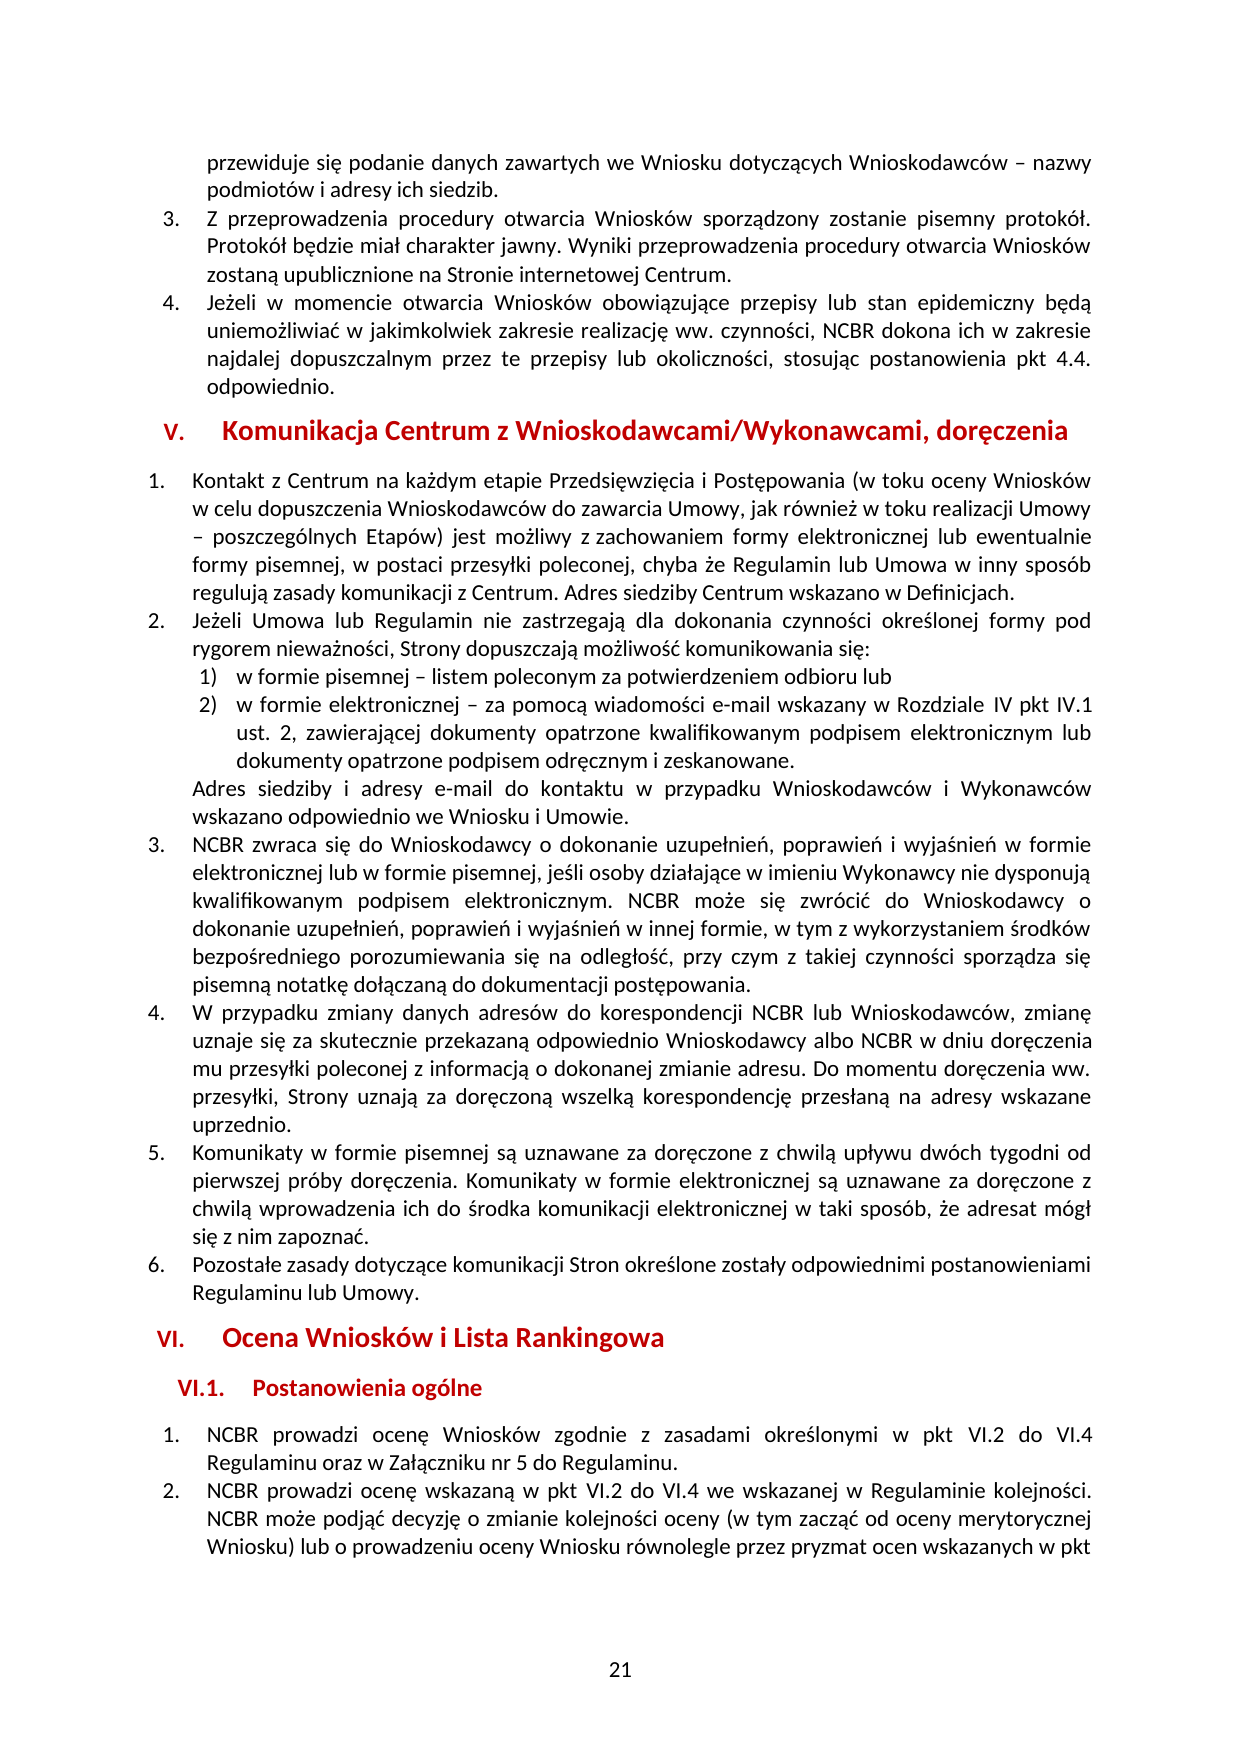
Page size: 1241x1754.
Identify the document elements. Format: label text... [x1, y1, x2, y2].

subtitle Komunikacja Centrum z Wnioskodawcami/Wykonawcami, doręczenia [185, 412, 1093, 448]
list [162, 1476, 1093, 1560]
subtitle Postanowienia ogólne [177, 1372, 1093, 1403]
list NCBR prowadzi ocenę Wniosków zgodnie z zasadami określonymi w pkt 6.2 do 6.4 Regulaminu oraz w Załączniku nr 5 do Regulaminu. [162, 1420, 1093, 1476]
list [162, 148, 1093, 204]
list w formie elektronicznej – za pomocą wiadomości e-mail wskazany w Rozdziale IV pkt 4.1 ust. 2, zawierającej dokumenty opatrzone kwalifikowanym podpisem elektronicznym lub dokumenty opatrzone podpisem odręcznym i zeskanowane. [199, 690, 1093, 774]
list Kontakt z Centrum na każdym etapie Przedsięwzięcia i Postępowania (w toku oceny Wniosków w celu dopuszczenia Wnioskodawców do zawarcia Umowy, jak również w toku realizacji Umowy – poszczególnych Etapów) jest możliwy z zachowaniem formy elektronicznej lub ewentualnie formy pisemnej, w postaci przesyłki poleconej, chyba że Regulamin lub Umowa w inny sposób regulują zasady komunikacji z Centrum. Adres siedziby Centrum wskazano w Definicjach. [148, 466, 1093, 606]
list Jeżeli Umowa lub Regulamin nie zastrzegają dla dokonania czynności określonej formy pod rygorem nieważności, Strony dopuszczają możliwość komunikowania się: [148, 606, 1093, 662]
list W przypadku zmiany danych adresów do korespondencji NCBR lub Wnioskodawców, zmianę uznaje się za skutecznie przekazaną odpowiednio Wnioskodawcy albo NCBR w dniu doręczenia mu przesyłki poleconej z informacją o dokonanej zmianie adresu. Do momentu doręczenia ww. przesyłki, Strony uznają za doręczoną wszelką korespondencję przesłaną na adresy wskazane uprzednio. [148, 998, 1093, 1138]
subtitle Ocena Wniosków i Lista Rankingowa [185, 1319, 1093, 1354]
list Jeżeli w momencie otwarcia Wniosków obowiązujące przepisy lub stan epidemiczny będą uniemożliwiać w jakimkolwiek zakresie realizację ww. czynności, NCBR dokona ich w zakresie najdalej dopuszczalnym przez te przepisy lub okoliczności, stosując postanowienia pkt 4.4. odpowiednio. [162, 288, 1093, 400]
list Pozostałe zasady dotyczące komunikacji Stron określone zostały odpowiednimi postanowieniami Regulaminu lub Umowy. [148, 1250, 1093, 1306]
list NCBR zwraca się do Wnioskodawcy o dokonanie uzupełnień, poprawień i wyjaśnień w formie elektronicznej lub w formie pisemnej, jeśli osoby działające w imieniu Wykonawcy nie dysponują kwalifikowanym podpisem elektronicznym. NCBR może się zwrócić do Wnioskodawcy o dokonanie uzupełnień, poprawień i wyjaśnień w innej formie, w tym z wykorzystaniem środków bezpośredniego porozumiewania się na odległość, przy czym z takiej czynności sporządza się pisemną notatkę dołączaną do dokumentacji postępowania. [148, 830, 1093, 998]
list Adres siedziby i adresy e-mail do kontaktu w przypadku Wnioskodawców i Wykonawców wskazano odpowiednio we Wniosku i Umowie. [192, 774, 1093, 830]
list Komunikaty w formie pisemnej są uznawane za doręczone z chwilą upływu dwóch tygodni od pierwszej próby doręczenia. Komunikaty w formie elektronicznej są uznawane za doręczone z chwilą wprowadzenia ich do środka komunikacji elektronicznej w taki sposób, że adresat mógł się z nim zapoznać. [148, 1138, 1093, 1250]
list Z przeprowadzenia procedury otwarcia Wniosków sporządzony zostanie pisemny protokół. Protokół będzie miał charakter jawny. Wyniki przeprowadzenia procedury otwarcia Wniosków zostaną upublicznione na Stronie internetowej Centrum. [162, 204, 1093, 288]
list w formie pisemnej – listem poleconym za potwierdzeniem odbioru lub [199, 662, 1093, 690]
